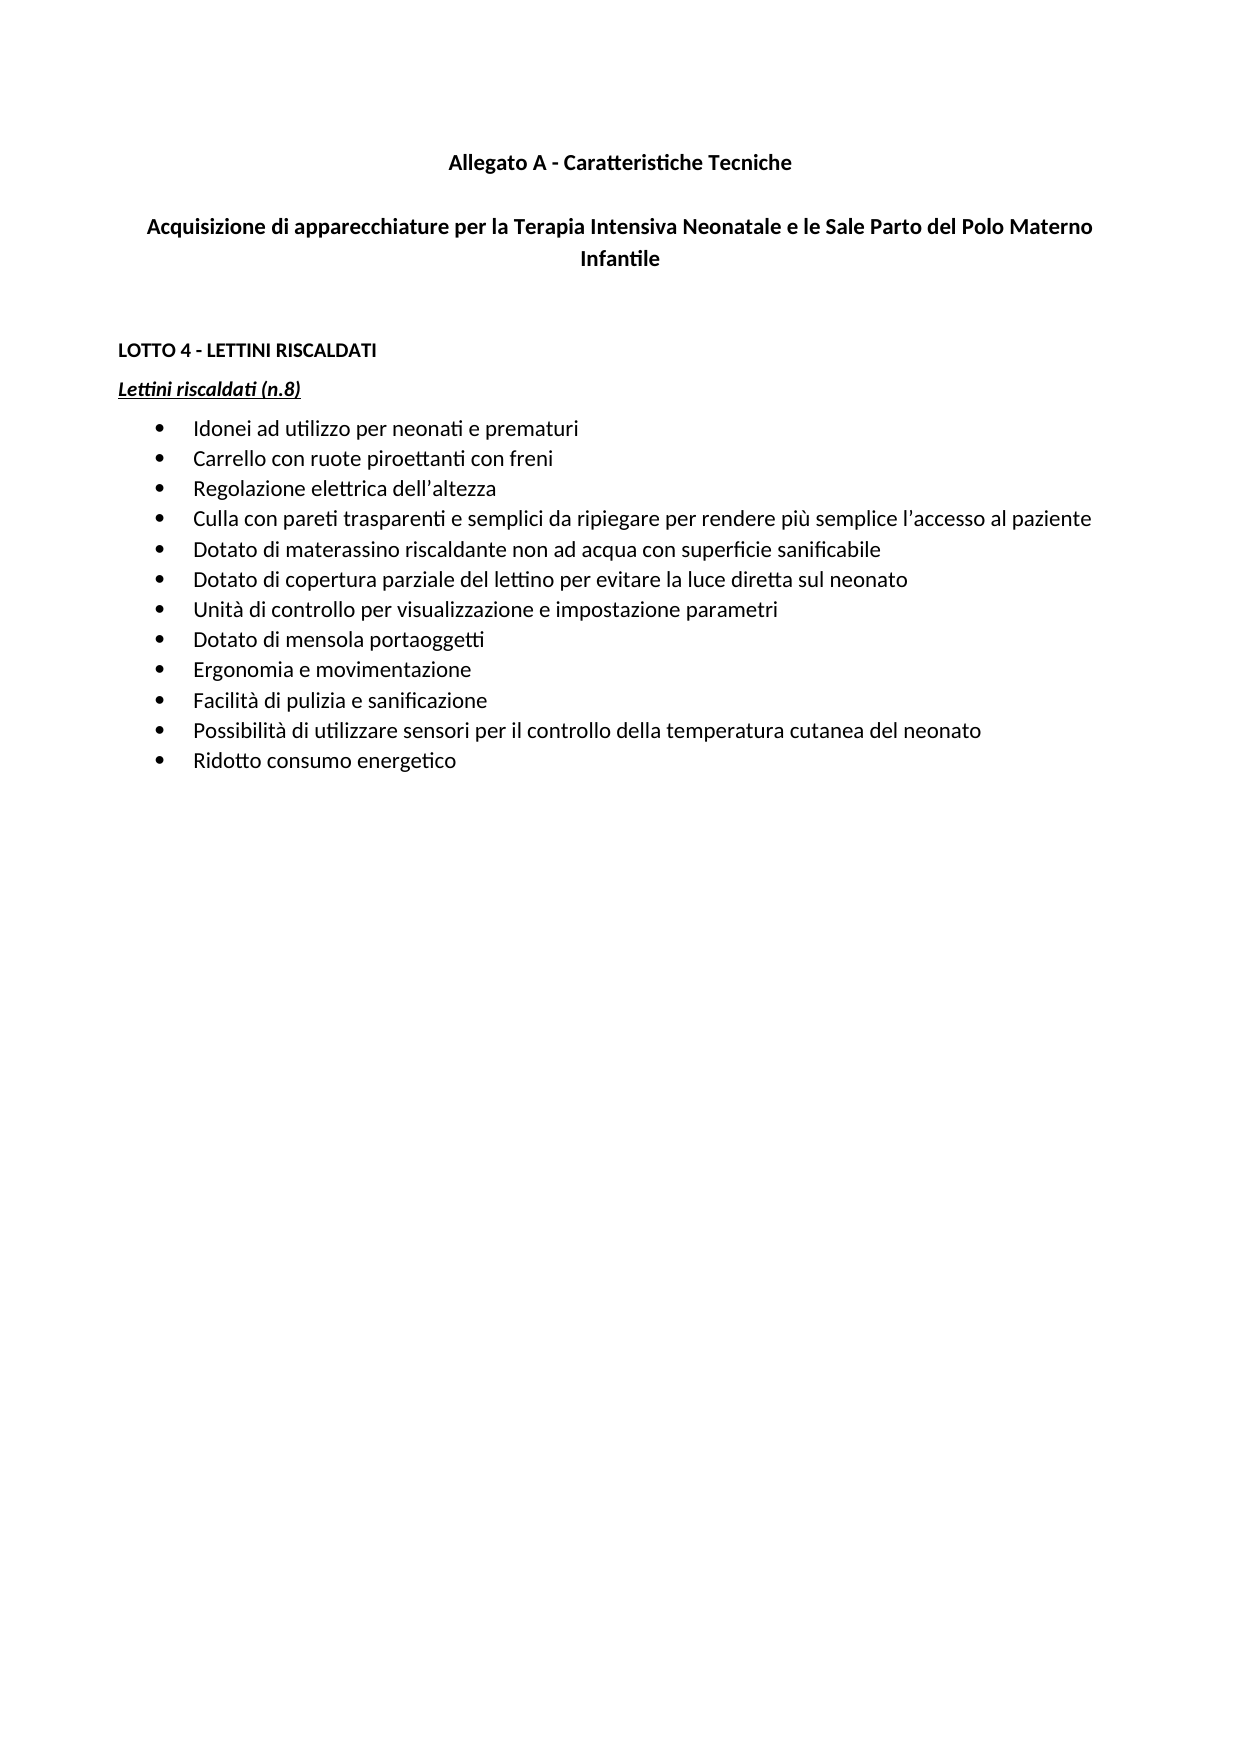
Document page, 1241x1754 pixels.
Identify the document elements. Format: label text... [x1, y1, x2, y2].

list Dotato di mensola portaoggetti [156, 625, 1122, 653]
list Culla con pareti trasparenti e semplici da ripiegare per rendere più semplice l’accesso al paziente [156, 504, 1122, 533]
list Dotato di materassino riscaldante non ad acqua con superficie sanificabile [156, 535, 1122, 563]
text LOTTO 4 - LETTINI RISCALDATI [118, 338, 1122, 363]
text Acquisizione di apparecchiature per la Terapia Intensiva Neonatale e le Sale Parto del Polo Materno Infantile [118, 212, 1122, 272]
list Facilità di pulizia e sanificazione [156, 686, 1122, 714]
list Ergonomia e movimentazione [156, 656, 1122, 684]
list Possibilità di utilizzare sensori per il controllo della temperatura cutanea del neonato [156, 716, 1122, 744]
list Dotato di copertura parziale del lettino per evitare la luce diretta sul neonato [156, 565, 1122, 593]
list Regolazione elettrica dell’altezza [156, 474, 1122, 502]
text Lettini riscaldati (n.8) [118, 376, 1122, 401]
list Unità di controllo per visualizzazione e impostazione parametri [156, 595, 1122, 623]
list Ridotto consumo energetico [156, 746, 1122, 774]
text Allegato A - Caratteristiche Tecniche [118, 148, 1122, 176]
list Carrello con ruote piroettanti con freni [156, 444, 1122, 472]
list Idonei ad utilizzo per neonati e prematuri [156, 414, 1122, 442]
